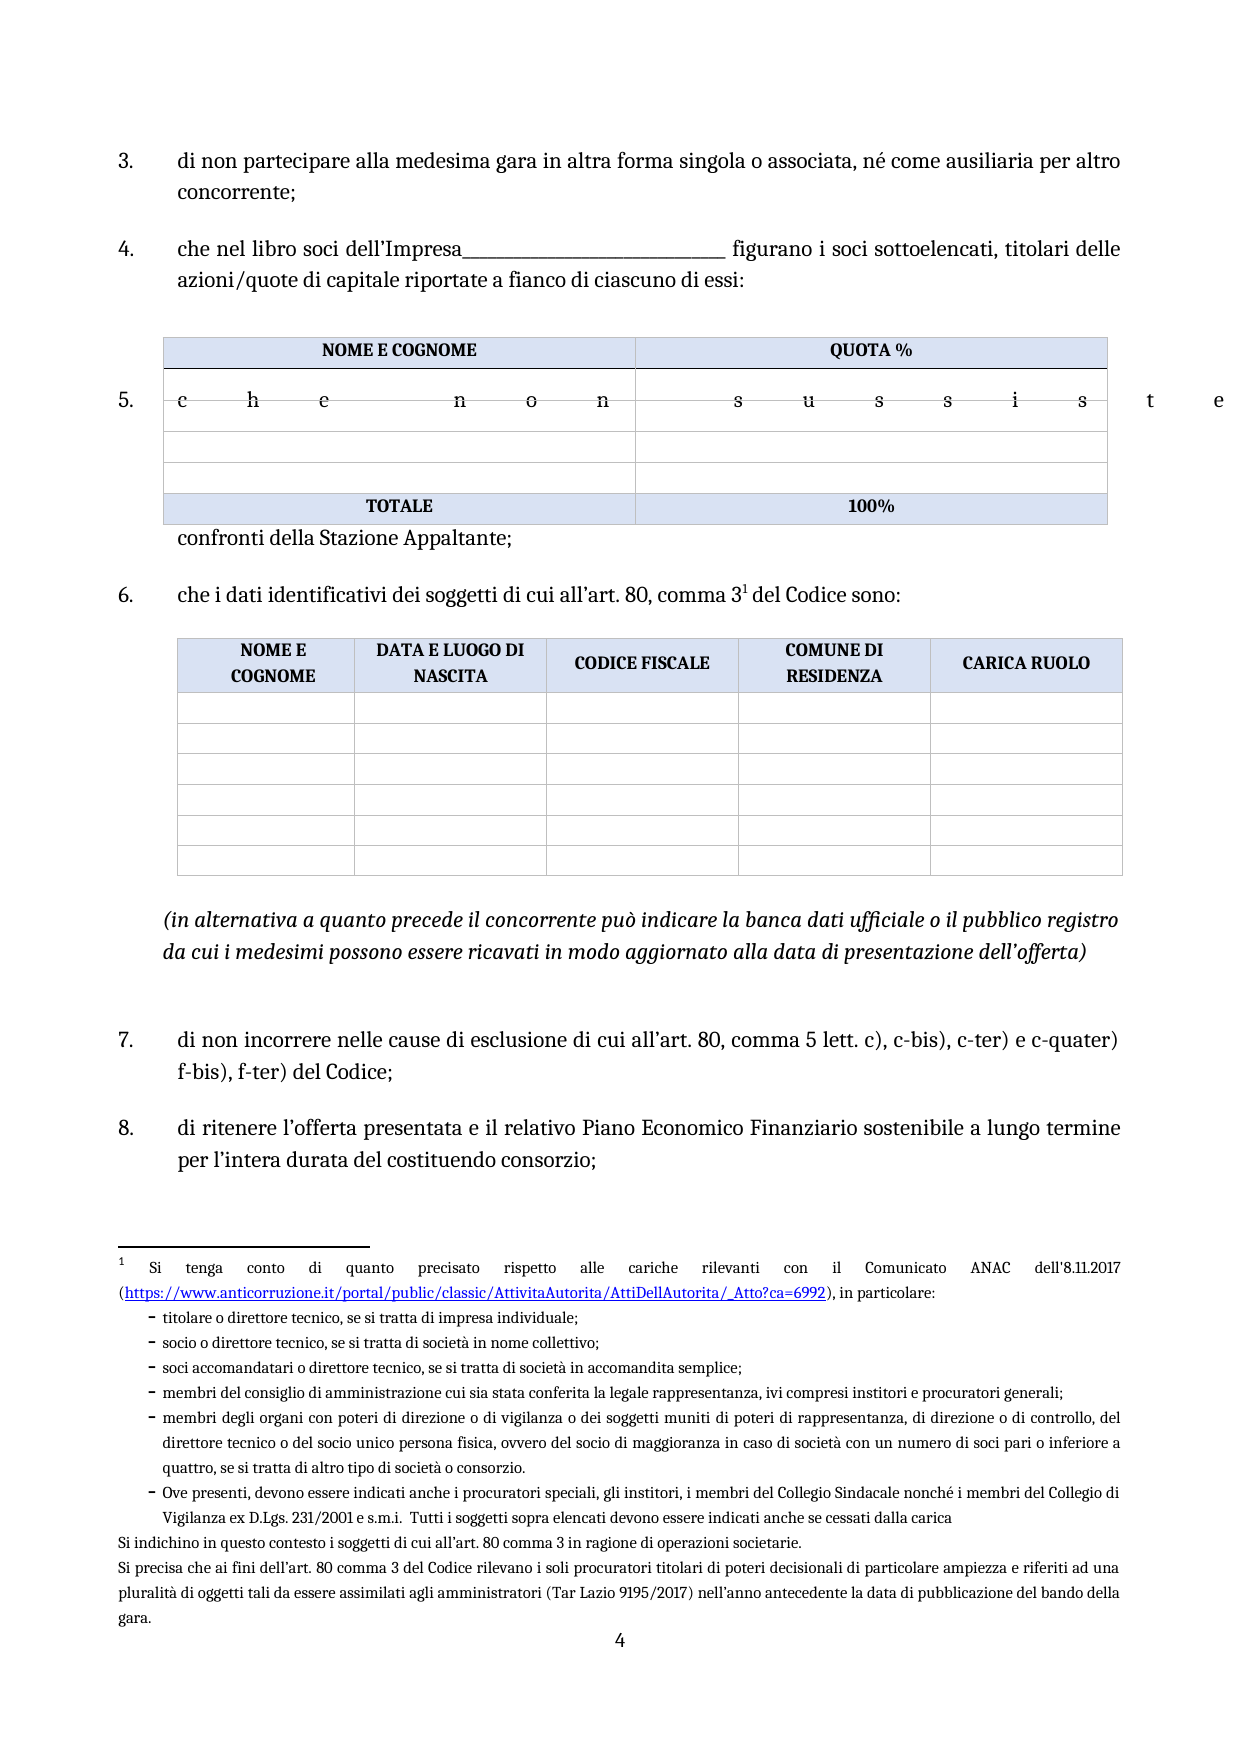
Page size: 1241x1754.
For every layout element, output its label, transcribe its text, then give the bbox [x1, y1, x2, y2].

table_cell [178, 754, 354, 784]
table_cell [178, 785, 354, 815]
table_cell [178, 724, 354, 753]
table_header DATA E LUOGO DI NASCITA [355, 639, 546, 692]
table_cell [355, 785, 546, 815]
table_cell [355, 693, 546, 723]
table_header COMUNE DI RESIDENZA [739, 639, 930, 692]
table_cell [739, 846, 930, 875]
list di non partecipare alla medesima gara in altra forma singola o associata, né come ausiliaria per altro concorrente; [118, 148, 1122, 206]
table_header NOME E COGNOME [164, 338, 635, 368]
table_cell [178, 816, 354, 845]
table_cell [636, 369, 1107, 399]
table_header CARICA RUOLO [931, 639, 1122, 692]
table_cell TOTALE [164, 494, 635, 524]
table_cell [931, 754, 1122, 784]
table_header NOME E COGNOME [178, 639, 354, 692]
table_cell [636, 401, 1107, 431]
table_cell [739, 693, 930, 723]
table_cell [178, 846, 354, 875]
table_cell [164, 432, 635, 462]
table_cell [739, 816, 930, 845]
table_header QUOTA % [636, 338, 1107, 368]
table_cell [931, 846, 1122, 875]
list (in alternativa a quanto precede il concorrente può indicare la banca dati ufficiale o il pubblico registro da cui i medesimi possono essere ricavati in modo aggiornato alla data di presentazione dell’offerta) [162, 907, 1122, 965]
table_cell [355, 724, 546, 753]
table_cell [164, 369, 635, 399]
table_cell [178, 693, 354, 723]
table_cell [164, 401, 635, 431]
table_cell [739, 754, 930, 784]
table_cell [547, 754, 738, 784]
table_cell [636, 463, 1107, 493]
table_cell [931, 816, 1122, 845]
list che non sussiste la causa interdittiva di cui all'art. 53, comma 16-ter, del D.Lgs. n.165/2001 nei confronti della Stazione Appaltante; [118, 387, 1122, 551]
table_cell [931, 724, 1122, 753]
table_cell 100% [636, 494, 1107, 524]
table_cell [547, 785, 738, 815]
table_cell [547, 693, 738, 723]
table_cell [547, 846, 738, 875]
table_cell [355, 816, 546, 845]
table_cell [739, 785, 930, 815]
table_cell [636, 432, 1107, 462]
table_cell [931, 785, 1122, 815]
table_cell [355, 754, 546, 784]
table_cell [739, 724, 930, 753]
list di non incorrere nelle cause di esclusione di cui all’art. 80, comma 5 lett. c), c-bis), c-ter) e c-quater) f-bis), f-ter) del Codice; [118, 1027, 1122, 1085]
table_cell [164, 463, 635, 493]
table_cell [547, 816, 738, 845]
table_cell [547, 724, 738, 753]
list che nel libro soci dell’Impresa_______________________________ figurano i soci sottoelencati, titolari delle azioni/quote di capitale riportate a fianco di ciascuno di essi: [118, 236, 1122, 294]
table_cell [355, 846, 546, 875]
table_cell [931, 693, 1122, 723]
table_header CODICE FISCALE [547, 639, 738, 692]
list di ritenere l’offerta presentata e il relativo Piano Economico Finanziario sostenibile a lungo termine per l’intera durata del costituendo consorzio; [118, 1115, 1122, 1173]
list che i dati identificativi dei soggetti di cui all’art. 80, comma 3 del Codice sono: [118, 582, 1122, 608]
